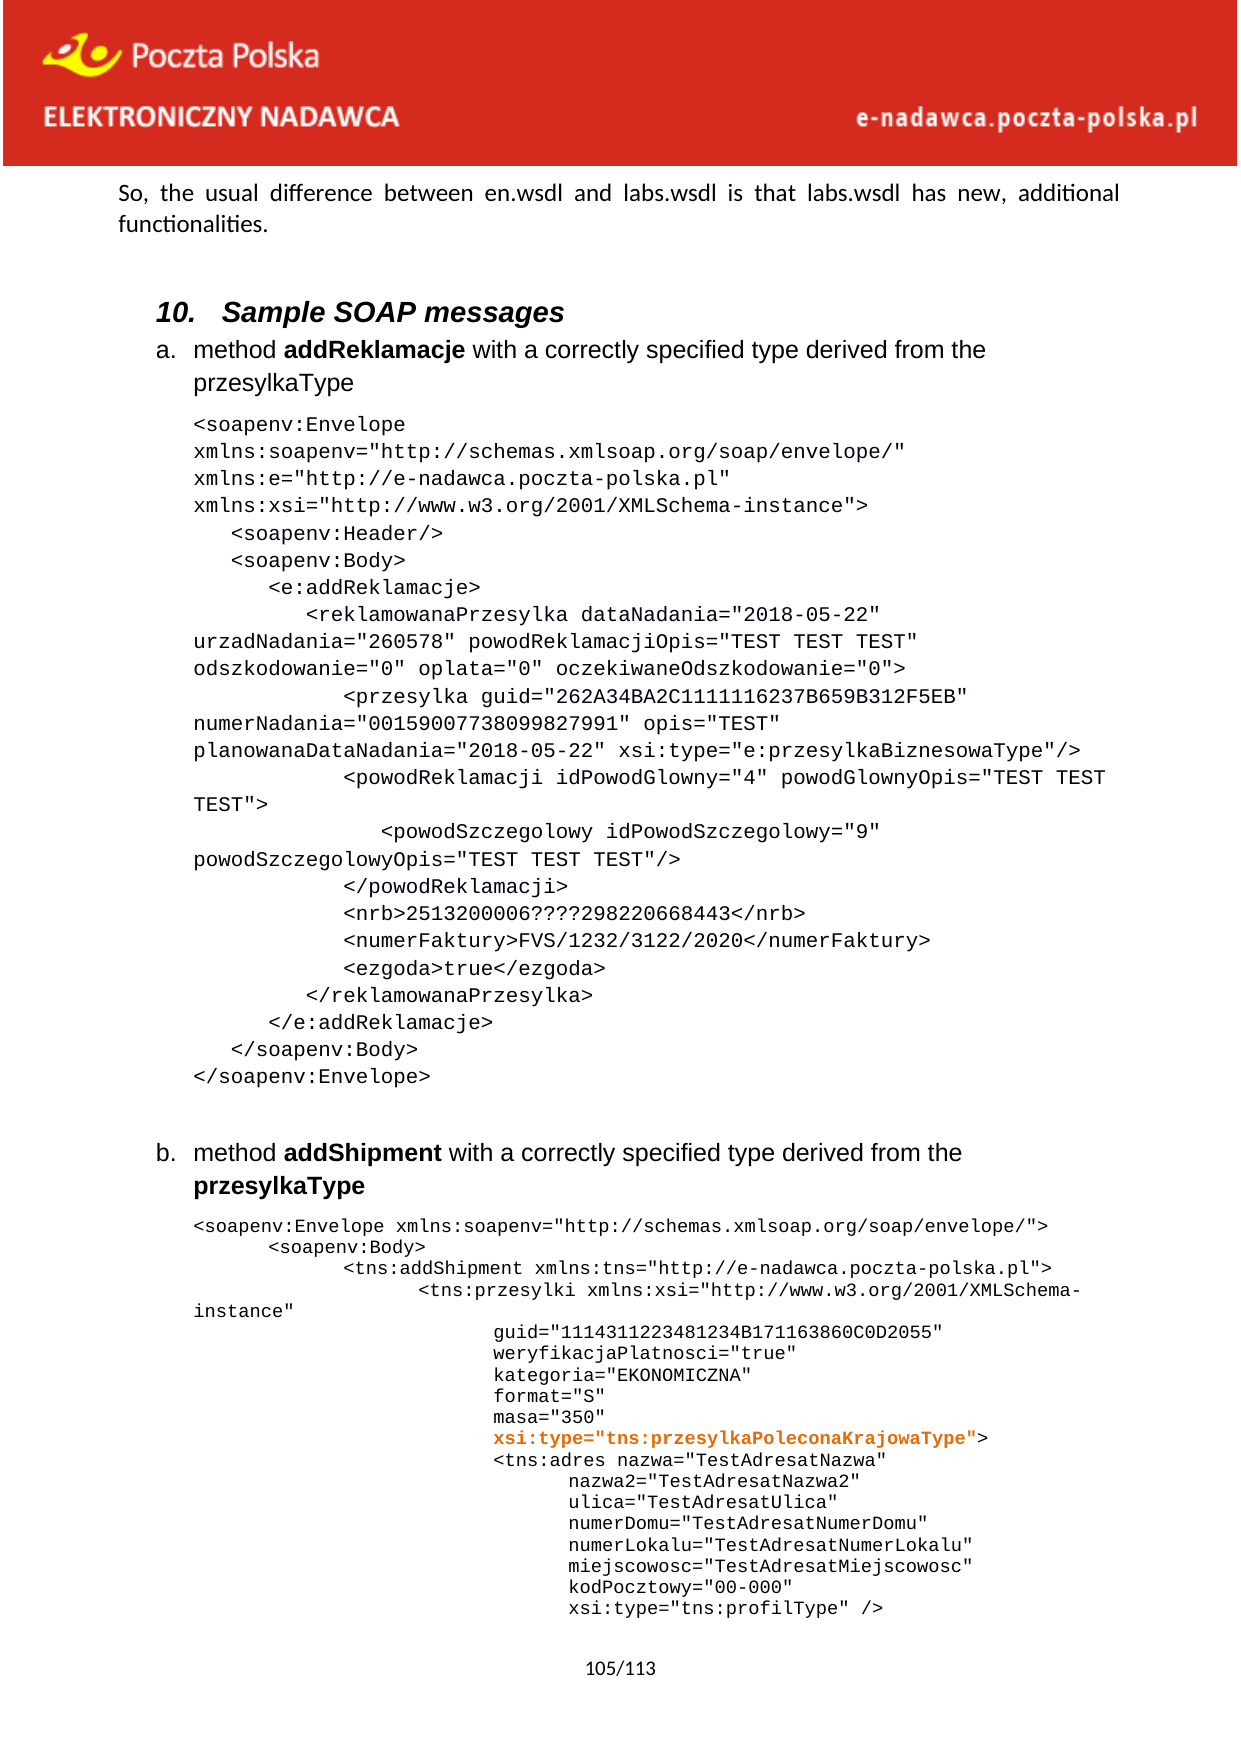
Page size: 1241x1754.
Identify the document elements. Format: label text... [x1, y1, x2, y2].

text weryfikacjaPlatnosci="true" [193, 1344, 1122, 1365]
text numerDomu="TestAdresatNumerDomu" [193, 1514, 1122, 1535]
text <e:addReklamacje> [193, 577, 1122, 601]
text <tns:przesylki xmlns:xsi="http://www.w3.org/2001/XMLSchema-instance" [193, 1280, 1122, 1323]
text </soapenv:Envelope> [193, 1066, 1122, 1090]
subtitle Sample SOAP messages [156, 295, 1122, 329]
text numerLokalu="TestAdresatNumerLokalu" [193, 1535, 1122, 1557]
text masa="350" [193, 1408, 1122, 1429]
text xsi:type="tns:profilType" /> [193, 1599, 1122, 1620]
text </soapenv:Body> [193, 1039, 1122, 1063]
text <tns:adres nazwa="TestAdresatNazwa" [193, 1450, 1122, 1472]
text <numerFaktury>FVS/1232/3122/2020</numerFaktury> [193, 930, 1122, 954]
subtitle method addReklamacje with a correctly specified type derived from the przesylkaType [156, 335, 1122, 397]
text xsi:type="tns:przesylkaPoleconaKrajowaType"> [193, 1429, 1122, 1450]
text <soapenv:Body> [193, 550, 1122, 573]
text miejscowosc="TestAdresatMiejscowosc" [193, 1557, 1122, 1578]
picture [3, 0, 1238, 166]
text format="S" [193, 1387, 1122, 1408]
subtitle method addShipment with a correctly specified type derived from the przesylkaType [156, 1138, 1122, 1200]
text <tns:addShipment xmlns:tns="http://e-nadawca.poczta-polska.pl"> [193, 1259, 1122, 1280]
text <ezgoda>true</ezgoda> [193, 957, 1122, 981]
text ulica="TestAdresatUlica" [193, 1493, 1122, 1514]
text <reklamowanaPrzesylka dataNadania="2018-05-22" urzadNadania="260578" powodReklamacjiOpis="TEST TEST TEST" odszkodowanie="0" oplata="0" oczekiwaneOdszkodowanie="0"> [193, 604, 1122, 682]
text nazwa2="TestAdresatNazwa2" [193, 1472, 1122, 1493]
text <soapenv:Body> [193, 1238, 1122, 1259]
text <powodReklamacji idPowodGlowny="4" powodGlownyOpis="TEST TEST TEST"> [193, 767, 1122, 818]
text guid="1114311223481234B171163860C0D2055" [193, 1323, 1122, 1344]
text <nrb>2513200006????298220668443</nrb> [193, 903, 1122, 927]
text </powodReklamacji> [193, 876, 1122, 899]
text So, the usual difference between en.wsdl and labs.wsdl is that labs.wsdl has new, additional functionalities. [118, 177, 1122, 238]
text kodPocztowy="00-000" [193, 1578, 1122, 1599]
text <przesylka guid="262A34BA2C1111116237B659B312F5EB" numerNadania="00159007738099827991" opis="TEST" planowanaDataNadania="2018-05-22" xsi:type="e:przesylkaBiznesowaType"/> [193, 686, 1122, 764]
text <soapenv:Envelope xmlns:soapenv="http://schemas.xmlsoap.org/soap/envelope/" xmlns:e="http://e-nadawca.poczta-polska.pl" xmlns:xsi="http://www.w3.org/2001/XMLSchema-instance"> [193, 414, 1122, 519]
text </e:addReklamacje> [193, 1012, 1122, 1036]
text </reklamowanaPrzesylka> [193, 985, 1122, 1008]
text <soapenv:Envelope xmlns:soapenv="http://schemas.xmlsoap.org/soap/envelope/"> [193, 1217, 1122, 1238]
text kategoria="EKONOMICZNA" [193, 1365, 1122, 1387]
text <powodSzczegolowy idPowodSzczegolowy="9" powodSzczegolowyOpis="TEST TEST TEST"/> [193, 822, 1122, 872]
text <soapenv:Header/> [193, 522, 1122, 546]
